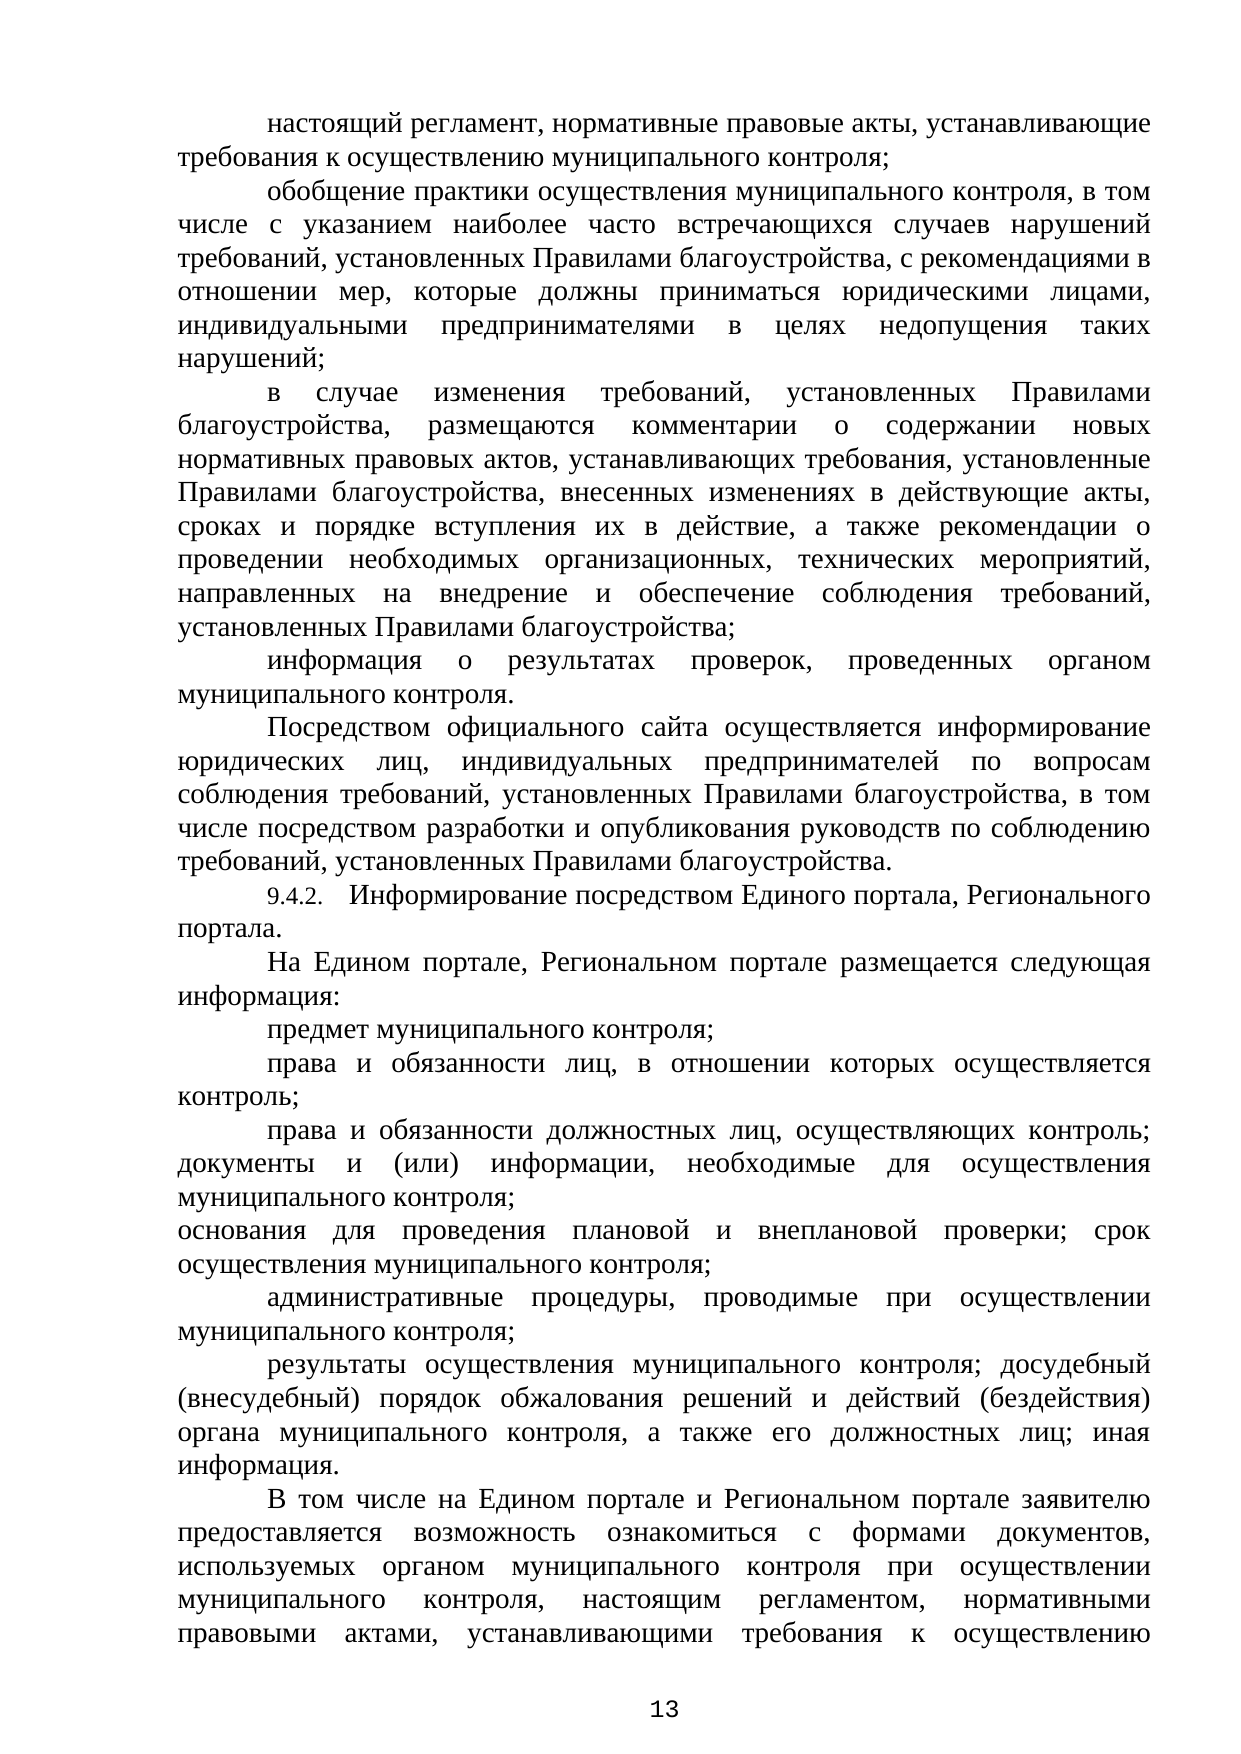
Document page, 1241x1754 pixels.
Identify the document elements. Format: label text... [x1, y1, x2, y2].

text результаты осуществления муниципального контроля; досудебный (внесудебный) порядок обжалования решений и действий (бездействия) органа муниципального контроля, а также его должностных лиц; иная информация. [177, 1347, 1151, 1481]
text Посредством официального сайта осуществляется информирование юридических лиц, индивидуальных предпринимателей по вопросам соблюдения требований, установленных Правилами благоустройства, в том числе посредством разработки и опубликования руководств по соблюдению требований, установленных Правилами благоустройства. [177, 709, 1151, 877]
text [177, 1481, 1151, 1648]
text основания для проведения плановой и внеплановой проверки; срок осуществления муниципального контроля; [177, 1212, 1151, 1279]
text права и обязанности лиц, в отношении которых осуществляется контроль; [177, 1045, 1151, 1112]
text информация о результатах проверок, проведенных органом муниципального контроля. [177, 642, 1151, 709]
text настоящий регламент, нормативные правовые акты, устанавливающие требования к осуществлению муниципального контроля; [177, 106, 1151, 173]
text На Едином портале, Региональном портале размещается следующая информация: [177, 944, 1151, 1011]
text обобщение практики осуществления муниципального контроля, в том числе с указанием наиболее часто встречающихся случаев нарушений требований, установленных Правилами благоустройства, с рекомендациями в отношении мер, которые должны приниматься юридическими лицами, индивидуальными предпринимателями в целях недопущения таких нарушений; [177, 173, 1151, 374]
text в случае изменения требований, установленных Правилами благоустройства, размещаются комментарии о содержании новых нормативных правовых актов, устанавливающих требования, установленные Правилами благоустройства, внесенных изменениях в действующие акты, сроках и порядке вступления их в действие, а также рекомендации о проведении необходимых организационных, технических мероприятий, направленных на внедрение и обеспечение соблюдения требований, установленных Правилами благоустройства; [177, 374, 1151, 642]
text административные процедуры, проводимые при осуществлении муниципального контроля; [177, 1279, 1151, 1347]
text предмет муниципального контроля; [177, 1011, 1151, 1045]
text права и обязанности должностных лиц, осуществляющих контроль; документы и (или) информации, необходимые для осуществления муниципального контроля; [177, 1112, 1151, 1212]
list Информирование посредством Единого портала, Регионального портала. [177, 877, 1151, 944]
